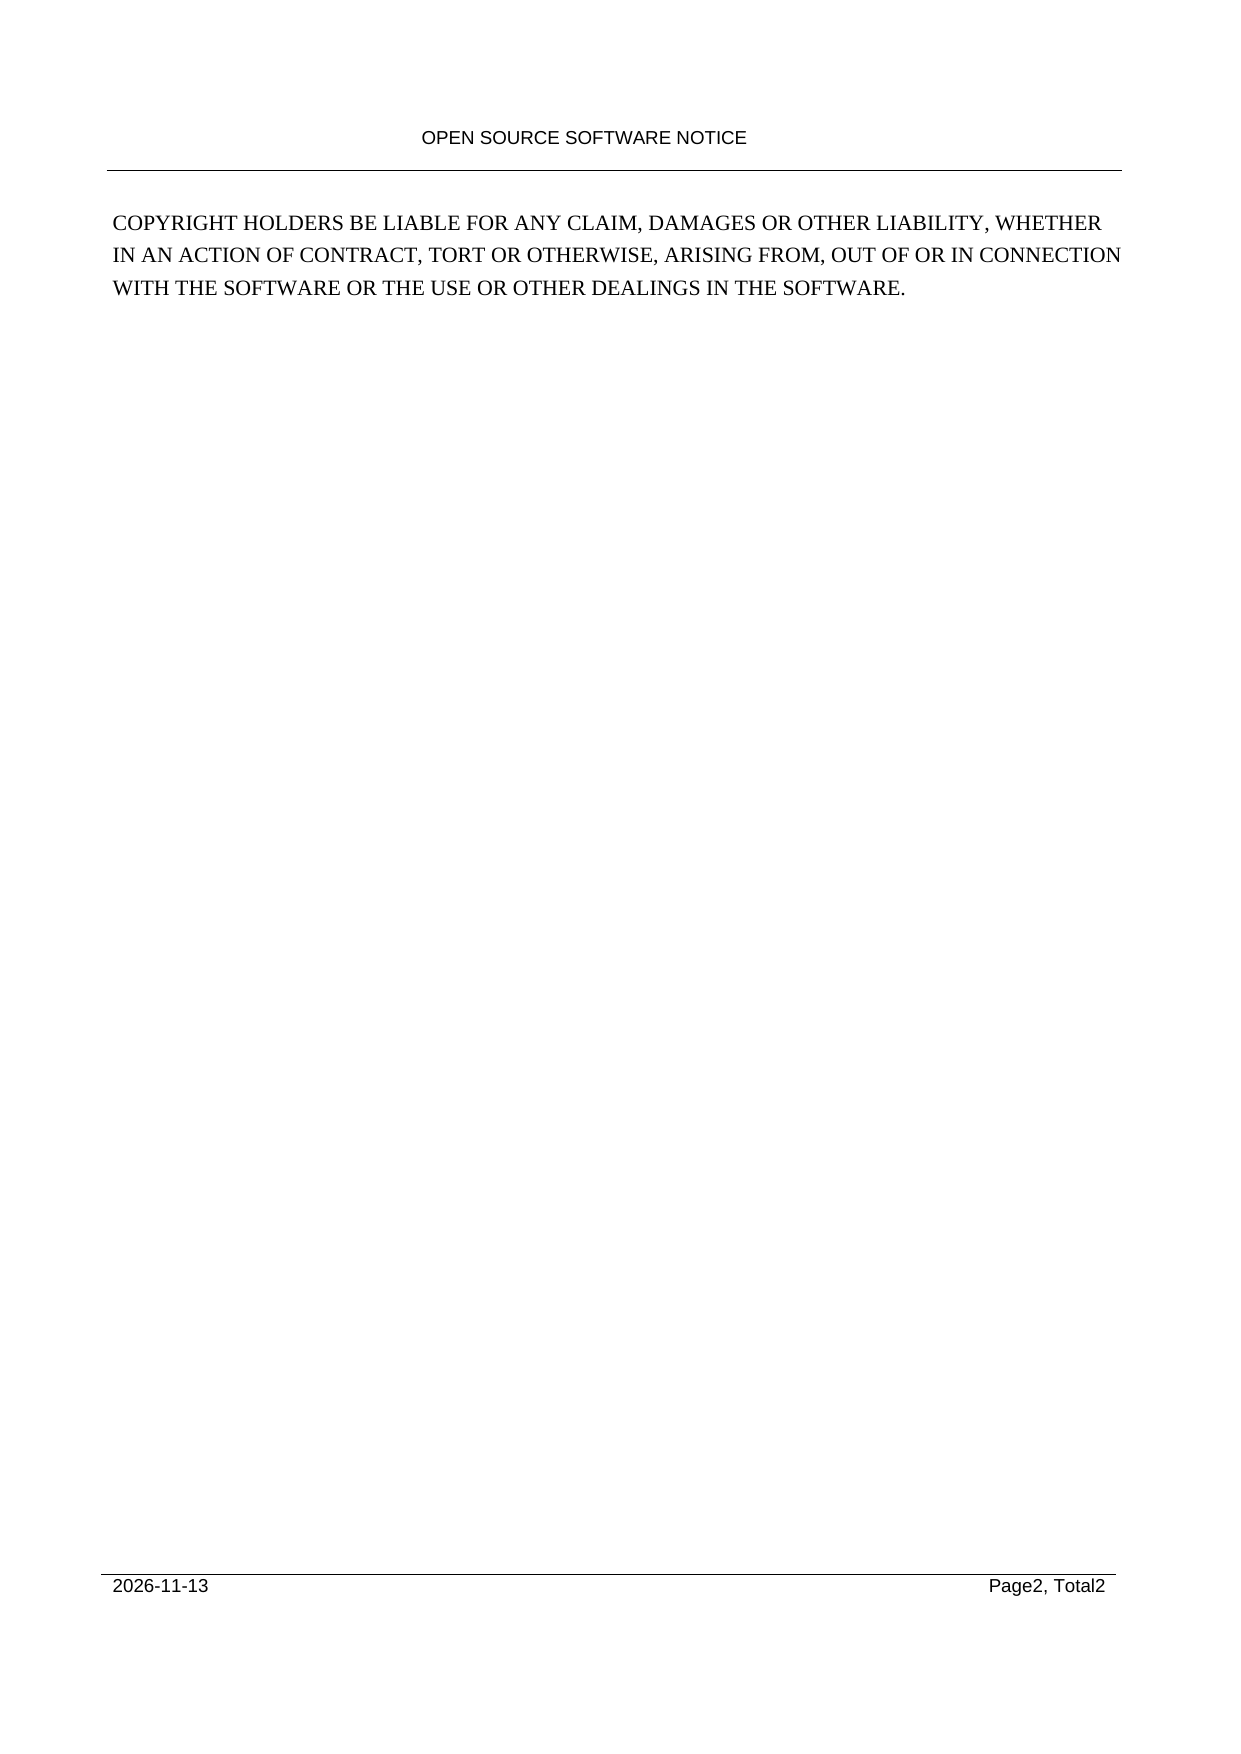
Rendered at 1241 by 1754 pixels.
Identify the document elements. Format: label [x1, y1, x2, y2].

text [112, 206, 1128, 336]
